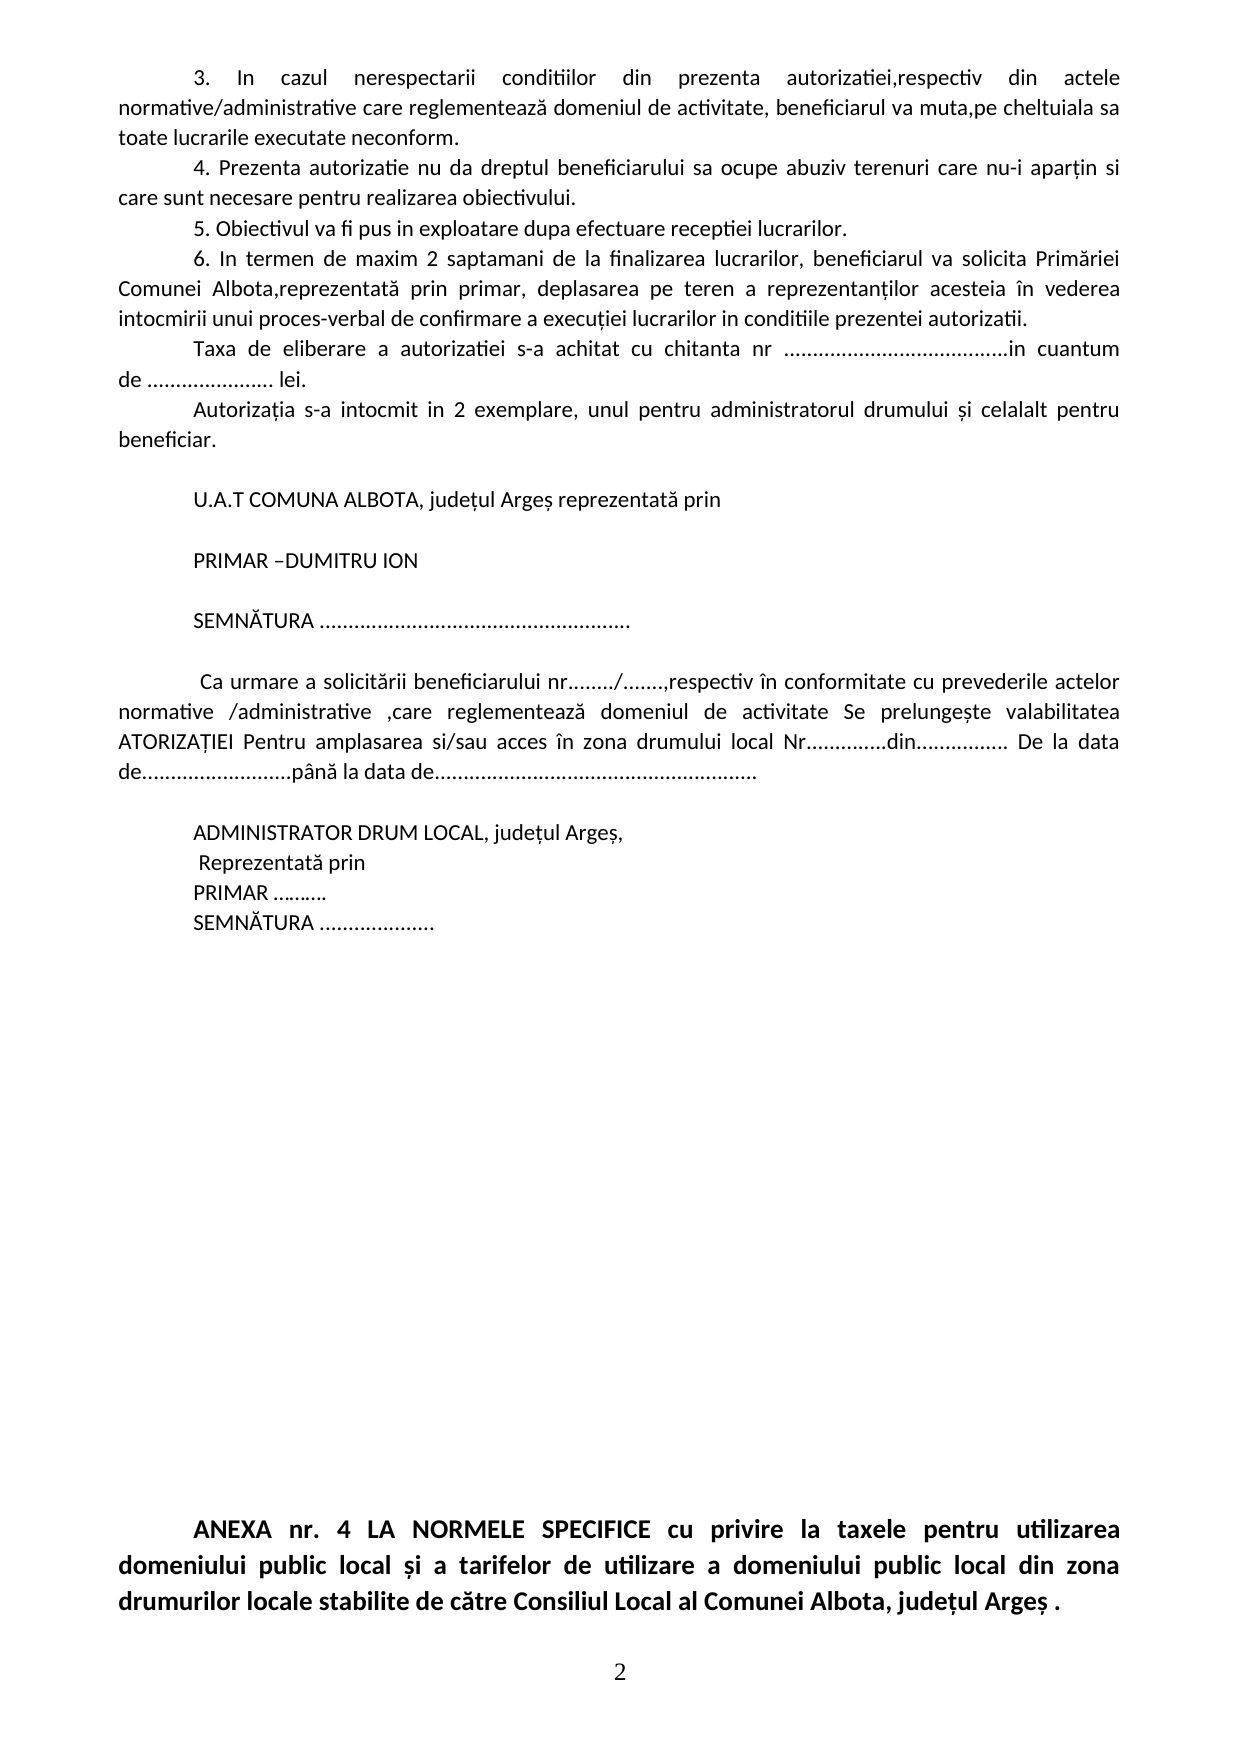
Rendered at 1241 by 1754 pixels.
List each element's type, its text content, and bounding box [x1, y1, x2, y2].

text Autorizația s-a intocmit in 2 exemplare, unul pentru administratorul drumului și celalalt pentru beneficiar. [118, 395, 1122, 453]
text Ca urmare a solicitării beneficiarului nr......../.......,respectiv în conformitate cu prevederile actelor normative /administrative ,care reglementează domeniul de activitate Se prelungește valabilitatea ATORIZAȚIEI Pentru amplasarea si/sau acces în zona drumului local Nr..............din................ De la data de..........................până la data de........................................................ [118, 667, 1122, 785]
text U.A.T COMUNA ALBOTA, județul Argeș reprezentată prin [118, 486, 1122, 513]
text SEMNĂTURA .................... [118, 908, 1122, 936]
text 5. Obiectivul va fi pus in exploatare dupa efectuare receptiei lucrarilor. [118, 214, 1122, 242]
text Taxa de eliberare a autorizatiei s-a achitat cu chitanta nr .......................................in cuantum de ...................... lei. [118, 334, 1122, 393]
text 6. In termen de maxim 2 saptamani de la finalizarea lucrarilor, beneficiarul va solicita Primăriei Comunei Albota,reprezentată prin primar, deplasarea pe teren a reprezentanților acesteia în vederea intocmirii unui proces-verbal de confirmare a execuției lucrarilor in conditiile prezentei autorizatii. [118, 244, 1122, 332]
text 4. Prezenta autorizatie nu da dreptul beneficiarului sa ocupe abuziv terenuri care nu-i aparțin si care sunt necesare pentru realizarea obiectivului. [118, 153, 1122, 211]
text Reprezentată prin [118, 848, 1122, 876]
text 3. In cazul nerespectarii conditiilor din prezenta autorizatiei,respectiv din actele normative/administrative care reglementează domeniul de activitate, beneficiarul va muta,pe cheltuiala sa toate lucrarile executate neconform. [118, 63, 1122, 151]
text PRIMAR ………. [118, 878, 1122, 906]
text ADMINISTRATOR DRUM LOCAL, județul Argeș, [118, 818, 1122, 846]
text PRIMAR –DUMITRU ION [118, 546, 1122, 574]
text SEMNĂTURA ...................................................... [118, 606, 1122, 634]
text ANEXA nr. 4 LA NORMELE SPECIFICE cu privire la taxele pentru utilizarea domeniului public local și a tarifelor de utilizare a domeniului public local din zona drumurilor locale stabilite de către Consiliul Local al Comunei Albota, județul Argeș . [118, 1513, 1122, 1617]
